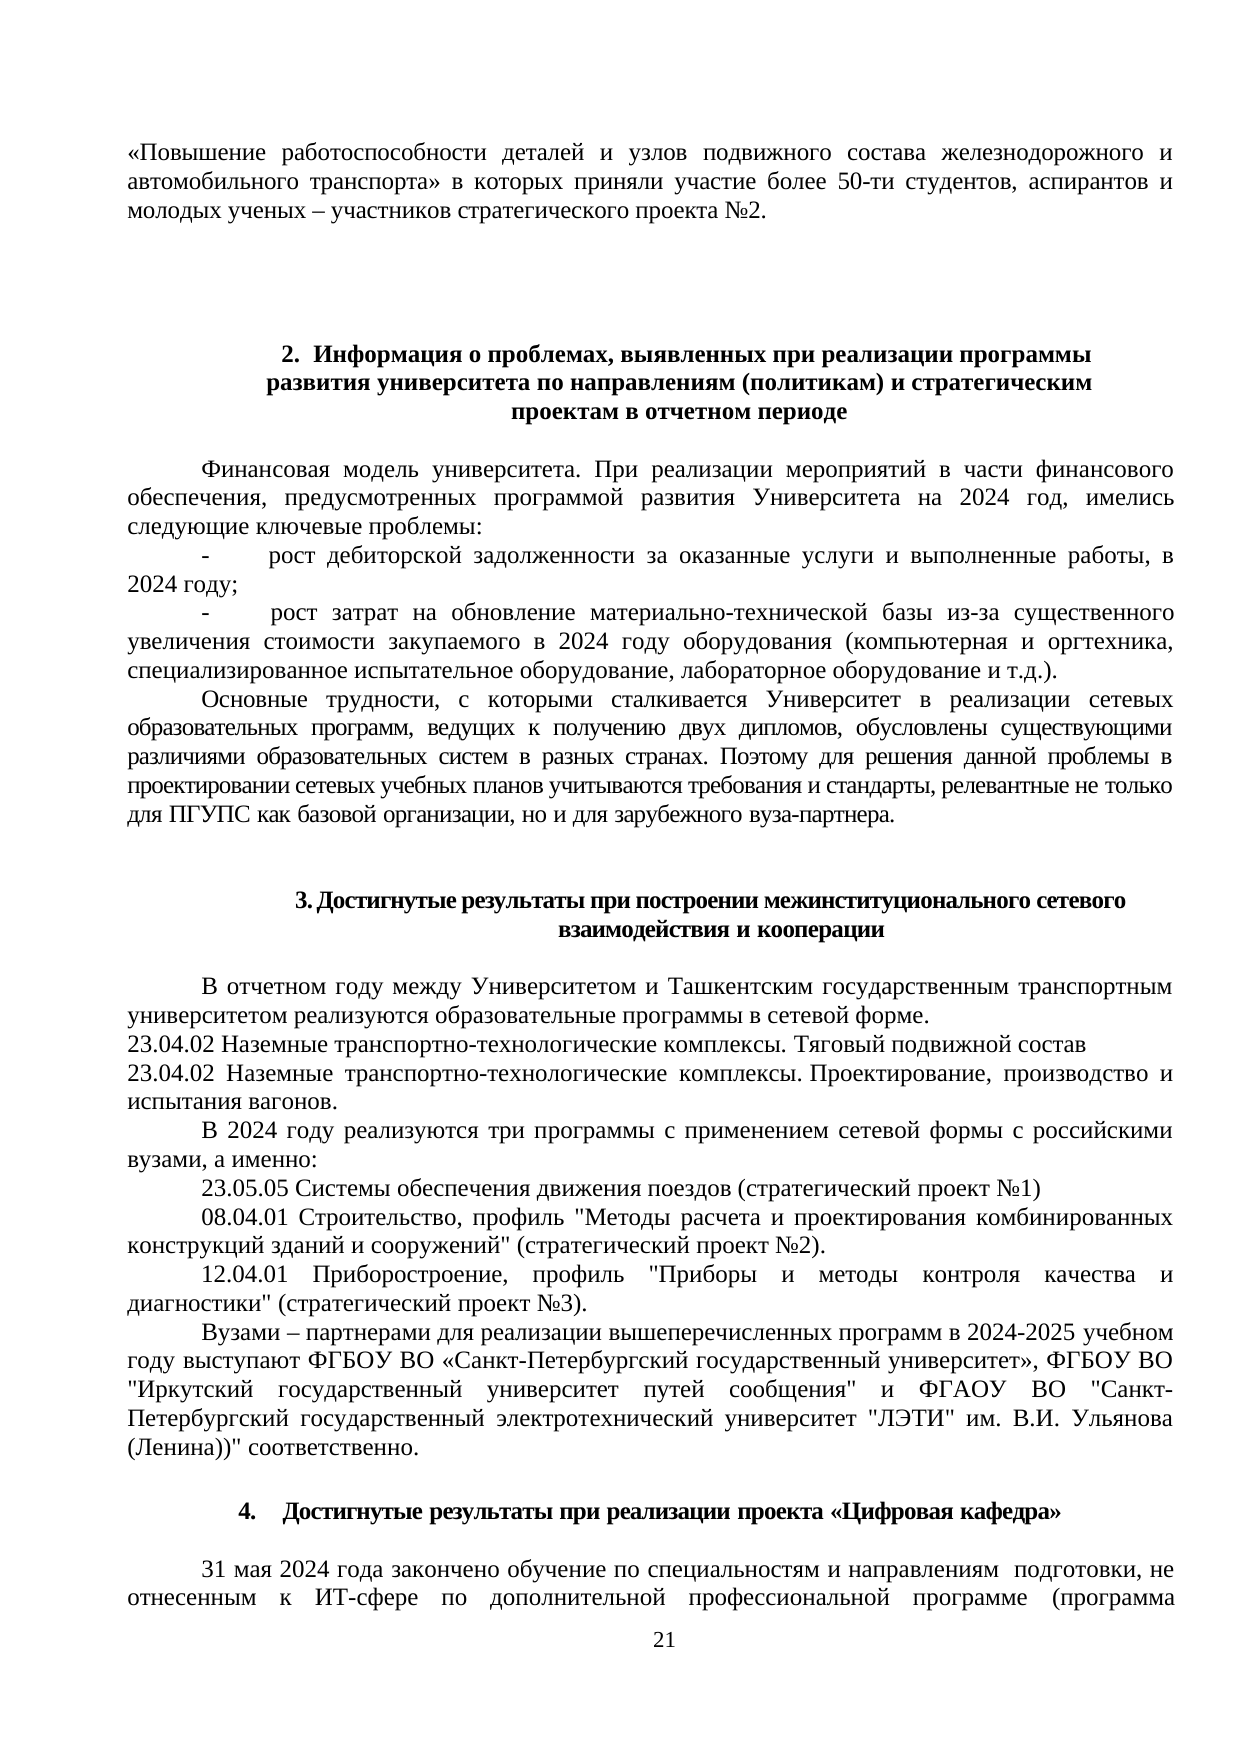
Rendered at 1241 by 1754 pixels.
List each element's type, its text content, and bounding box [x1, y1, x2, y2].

subtitle Информация о проблемах, выявленных при реализации программы развития университета по направлениям (политикам) и стратегическим проектам в отчетном периоде [231, 339, 1128, 425]
list рост дебиторской задолженности за оказанные услуги и выполненные работы, в 2024 году; [127, 540, 1175, 597]
subtitle Достигнутые результаты при построении межинституционального сетевого взаимодействия и кооперации [278, 885, 1143, 942]
list рост затрат на обновление материально-технической базы из-за существенного увеличения стоимости закупаемого в 2024 году оборудования (компьютерная и оргтехника, специализированное испытательное оборудование, лабораторное оборудование и т.д.). [127, 597, 1175, 684]
text В отчетном году между Университетом и Ташкентским государственным транспортным университетом реализуются образовательные программы в сетевой форме. [127, 971, 1173, 1029]
text В 2024 году реализуются три программы с применением сетевой формы с российскими вузами, а именно: [127, 1115, 1173, 1173]
text 23.05.05 Системы обеспечения движения поездов (стратегический проект №1) [127, 1173, 1173, 1202]
subtitle Достигнутые результаты при реализации проекта «Цифровая кафедра» [127, 1496, 1173, 1525]
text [127, 1554, 1175, 1611]
text 23.04.02 Наземные транспортно-технологические комплексы. Проектирование, производство и испытания вагонов. [127, 1058, 1173, 1115]
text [127, 137, 1173, 224]
text Вузами – партнерами для реализации вышеперечисленных программ в 2024-2025 учебном году выступают ФГБОУ ВО «Санкт-Петербургский государственный университет», ФГБОУ ВО "Иркутский государственный университет путей сообщения" и ФГАОУ ВО "Санкт-Петербургский государственный электротехнический университет "ЛЭТИ" им. В.И. Ульянова (Ленина))" соответственно. [127, 1317, 1173, 1460]
text 23.04.02 Наземные транспортно-технологические комплексы. Тяговый подвижной состав [127, 1029, 1173, 1058]
text Финансовая модель университета. При реализации мероприятий в части финансового обеспечения, предусмотренных программой развития Университета на 2024 год, имелись следующие ключевые проблемы: [127, 454, 1175, 540]
text Основные трудности, с которыми сталкивается Университет в реализации сетевых образовательных программ, ведущих к получению двух дипломов, обусловлены существующими различиями образовательных систем в разных странах. Поэтому для решения данной проблемы в проектировании сетевых учебных планов учитываются требования и стандарты, релевантные не только для ПГУПС как базовой организации, но и для зарубежного вуза-партнера. [127, 684, 1173, 827]
text 12.04.01 Приборостроение, профиль "Приборы и методы контроля качества и диагностики" (стратегический проект №3). [127, 1259, 1173, 1317]
text 08.04.01 Строительство, профиль "Методы расчета и проектирования комбинированных конструкций зданий и сооружений" (стратегический проект №2). [127, 1202, 1173, 1259]
